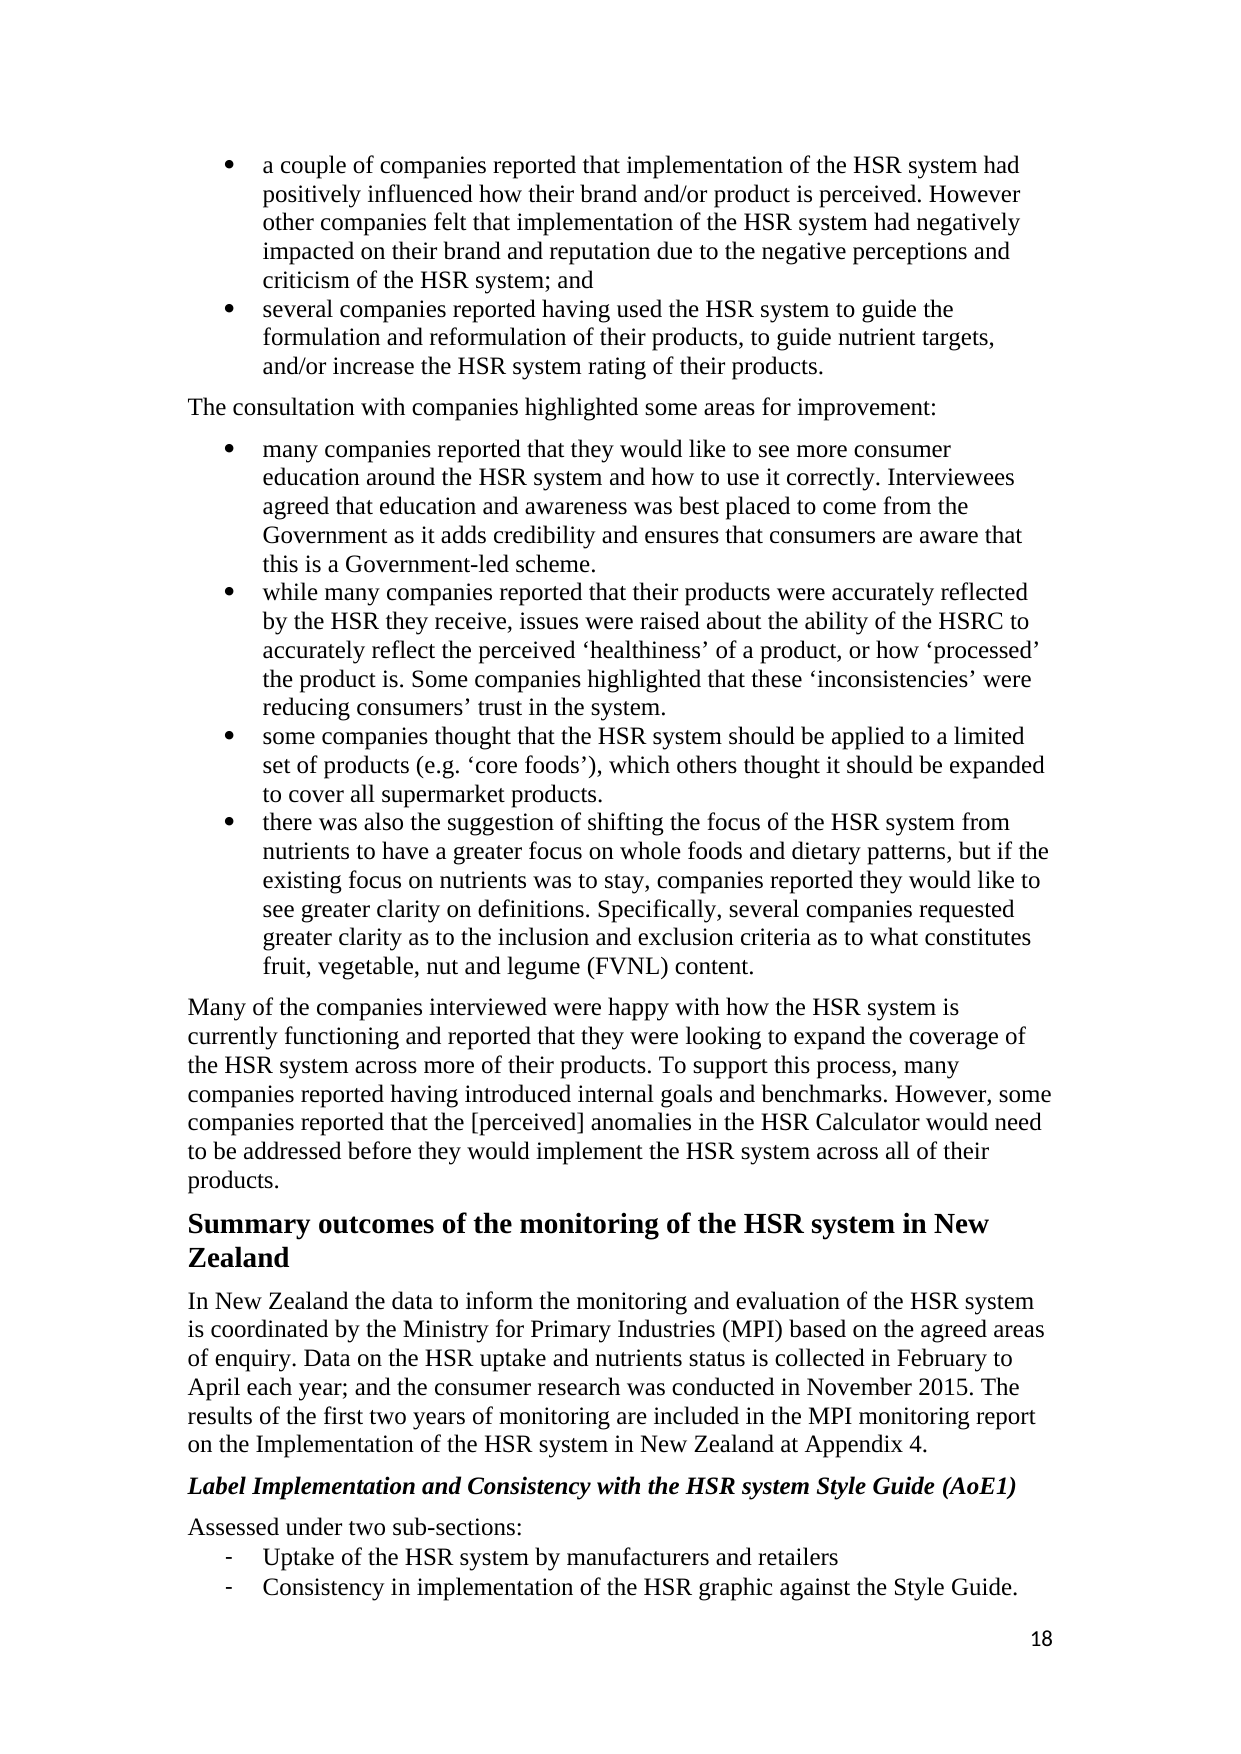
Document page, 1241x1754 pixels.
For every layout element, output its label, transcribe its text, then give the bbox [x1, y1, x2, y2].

list there was also the suggestion of shifting the focus of the HSR system from nutrients to have a greater focus on whole foods and dietary patterns, but if the existing focus on nutrients was to stay, companies reported they would like to see greater clarity on definitions. Specifically, several companies requested greater clarity as to the inclusion and exclusion criteria as to what constitutes fruit, vegetable, nut and legume (FVNL) content. [225, 807, 1053, 980]
list many companies reported that they would like to see more consumer education around the HSR system and how to use it correctly. Interviewees agreed that education and awareness was best placed to come from the Government as it adds credibility and ensures that consumers are aware that this is a Government-led scheme. [225, 434, 1053, 577]
list Consistency in implementation of the HSR graphic against the Style Guide. [225, 1571, 1053, 1602]
list some companies thought that the HSR system should be applied to a limited set of products (e.g. ‘core foods’), which others thought it should be expanded to cover all supermarket products. [225, 721, 1053, 807]
text Many of the companies interviewed were happy with how the HSR system is currently functioning and reported that they were looking to expand the coverage of the HSR system across more of their products. To support this process, many companies reported having introduced internal goals and benchmarks. However, some companies reported that the [perceived] anomalies in the HSR Calculator would need to be addressed before they would implement the HSR system across all of their products. [187, 992, 1053, 1194]
subtitle Summary outcomes of the monitoring of the HSR system in New Zealand [187, 1206, 1053, 1273]
list several companies reported having used the HSR system to guide the formulation and reformulation of their products, to guide nutrient targets, and/or increase the HSR system rating of their products. [225, 294, 1053, 380]
list Uptake of the HSR system by manufacturers and retailers [225, 1541, 1053, 1571]
list a couple of companies reported that implementation of the HSR system had positively influenced how their brand and/or product is perceived. However other companies felt that implementation of the HSR system had negatively impacted on their brand and reputation due to the negative perceptions and criticism of the HSR system; and [225, 150, 1053, 294]
text The consultation with companies highlighted some areas for improvement: [187, 392, 1053, 421]
subtitle Label Implementation and Consistency with the HSR system Style Guide (AoE1) [187, 1471, 1053, 1499]
text In New Zealand the data to inform the monitoring and evaluation of the HSR system is coordinated by the Ministry for Primary Industries (MPI) based on the agreed areas of enquiry. Data on the HSR uptake and nutrients status is collected in February to April each year; and the consumer research was conducted in November 2015. The results of the first two years of monitoring are included in the MPI monitoring report on the Implementation of the HSR system in New Zealand at Appendix 4. [187, 1286, 1053, 1458]
list while many companies reported that their products were accurately reflected by the HSR they receive, issues were raised about the ability of the HSRC to accurately reflect the perceived ‘healthiness’ of a product, or how ‘processed’ the product is. Some companies highlighted that these ‘inconsistencies’ were reducing consumers’ trust in the system. [225, 577, 1053, 721]
text Assessed under two sub-sections: [187, 1512, 1053, 1541]
